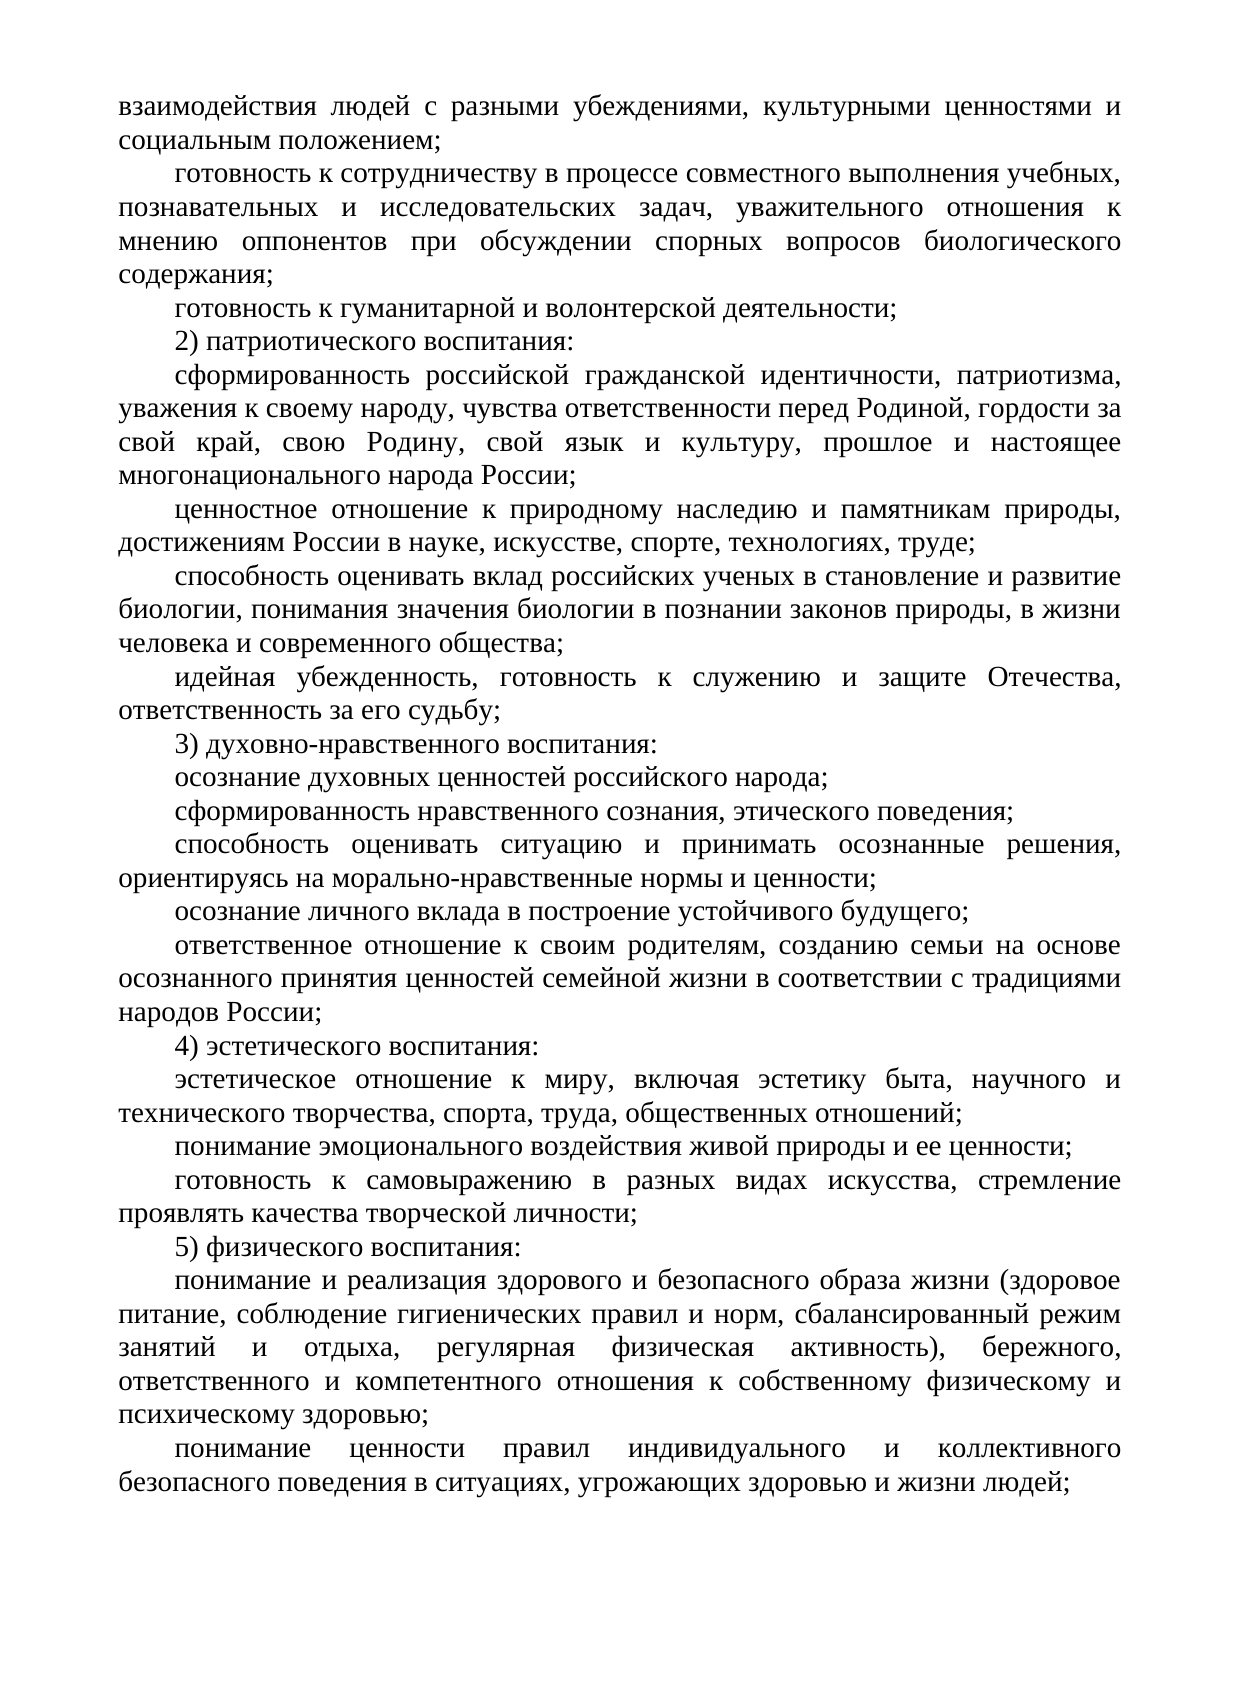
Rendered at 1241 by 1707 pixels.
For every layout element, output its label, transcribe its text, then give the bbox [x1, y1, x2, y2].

text понимание и реализация здорового и безопасного образа жизни (здоровое питание, соблюдение гигиенических правил и норм, сбалансированный режим занятий и отдыха, регулярная физическая активность), бережного, ответственного и компетентного отношения к собственному физическому и психическому здоровью; [118, 1262, 1122, 1430]
text осознание духовных ценностей российского народа; [118, 759, 1122, 793]
text сформированность нравственного сознания, этического поведения; [118, 793, 1122, 826]
text способность оценивать вклад российских ученых в становление и развитие биологии, понимания значения биологии в познании законов природы, в жизни человека и современного общества; [118, 558, 1122, 659]
text 4) эстетического воспитания: [118, 1028, 1122, 1061]
text идейная убежденность, готовность к служению и защите Отечества, ответственность за его судьбу; [118, 659, 1122, 726]
text 3) духовно-нравственного воспитания: [118, 726, 1122, 759]
text готовность к гуманитарной и волонтерской деятельности; [118, 290, 1122, 323]
text готовность к самовыражению в разных видах искусства, стремление проявлять качества творческой личности; [118, 1162, 1122, 1229]
text готовность к сотрудничеству в процессе совместного выполнения учебных, познавательных и исследовательских задач, уважительного отношения к мнению оппонентов при обсуждении спорных вопросов биологического содержания; [118, 156, 1122, 290]
text ценностное отношение к природному наследию и памятникам природы, достижениям России в науке, искусстве, спорте, технологиях, труде; [118, 491, 1122, 558]
text сформированность российской гражданской идентичности, патриотизма, уважения к своему народу, чувства ответственности перед Родиной, гордости за свой край, свою Родину, свой язык и культуру, прошлое и настоящее многонационального народа России; [118, 357, 1122, 491]
text понимание эмоционального воздействия живой природы и ее ценности; [118, 1128, 1122, 1162]
text 2) патриотического воспитания: [118, 323, 1122, 357]
text 5) физического воспитания: [118, 1229, 1122, 1262]
text способность оценивать ситуацию и принимать осознанные решения, ориентируясь на морально-нравственные нормы и ценности; [118, 826, 1122, 893]
text ответственное отношение к своим родителям, созданию семьи на основе осознанного принятия ценностей семейной жизни в соответствии с традициями народов России; [118, 927, 1122, 1028]
text осознание личного вклада в построение устойчивого будущего; [118, 893, 1122, 927]
text понимание ценности правил индивидуального и коллективного безопасного поведения в ситуациях, угрожающих здоровью и жизни людей; [118, 1430, 1122, 1497]
text эстетическое отношение к миру, включая эстетику быта, научного и технического творчества, спорта, труда, общественных отношений; [118, 1061, 1122, 1128]
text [118, 88, 1122, 156]
